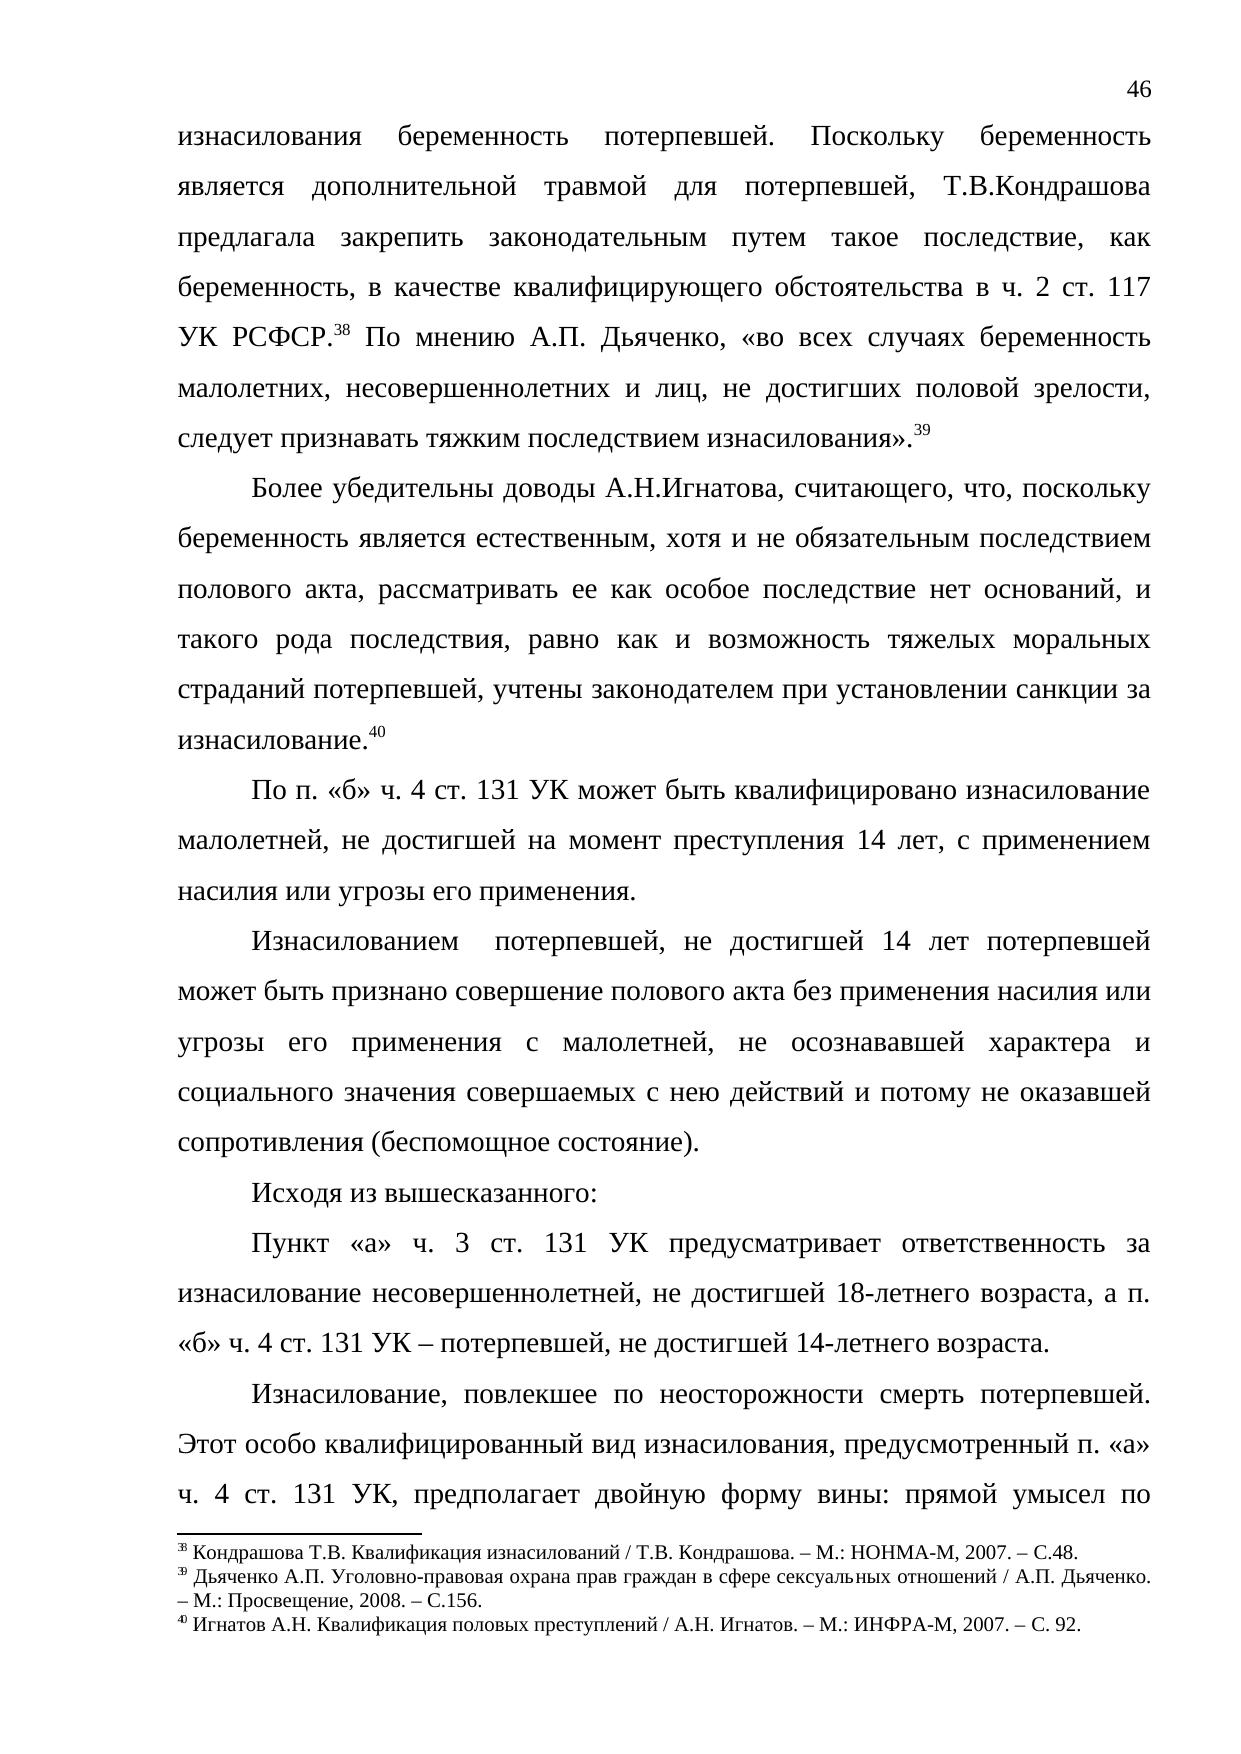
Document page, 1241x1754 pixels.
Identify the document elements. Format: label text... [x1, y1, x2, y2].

text По п. «б» ч. 4 ст. 131 УК может быть квалифицировано изнасилование малолетней, не достигшей на момент преступления 14 лет, с применением насилия или угрозы его применения. [177, 772, 1152, 906]
text Исходя из вышесказанного: [177, 1175, 1152, 1208]
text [177, 1376, 1152, 1510]
text Изнасилованием потерпевшей, не достигшей 14 лет потерпевшей может быть признано совершение полового акта без применения насилия или угрозы его применения с малолетней, не осознававшей характера и социального значения совершаемых с нею действий и потому не оказавшей сопротивления (беспомощное состояние). [177, 923, 1152, 1158]
text Пункт «а» ч. 3 ст. 131 УК предусматривает ответственность за изнасилование несовершеннолетней, не достигшей 18-летнего возраста, а п. «б» ч. 4 ст. 131 УК – потерпевшей, не достигшей 14-летнего возраста. [177, 1225, 1152, 1359]
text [177, 118, 1152, 453]
text Более убедительны доводы А.Н.Игнатова, считающего, что, поскольку беременность является естественным, хотя и не обязательным последствием полового акта, рассматривать ее как особое последствие нет оснований, и такого рода последствия, равно как и возможность тяжелых моральных страданий потерпевшей, учтены законодателем при установлении санкции за изнасилование. [177, 470, 1152, 755]
